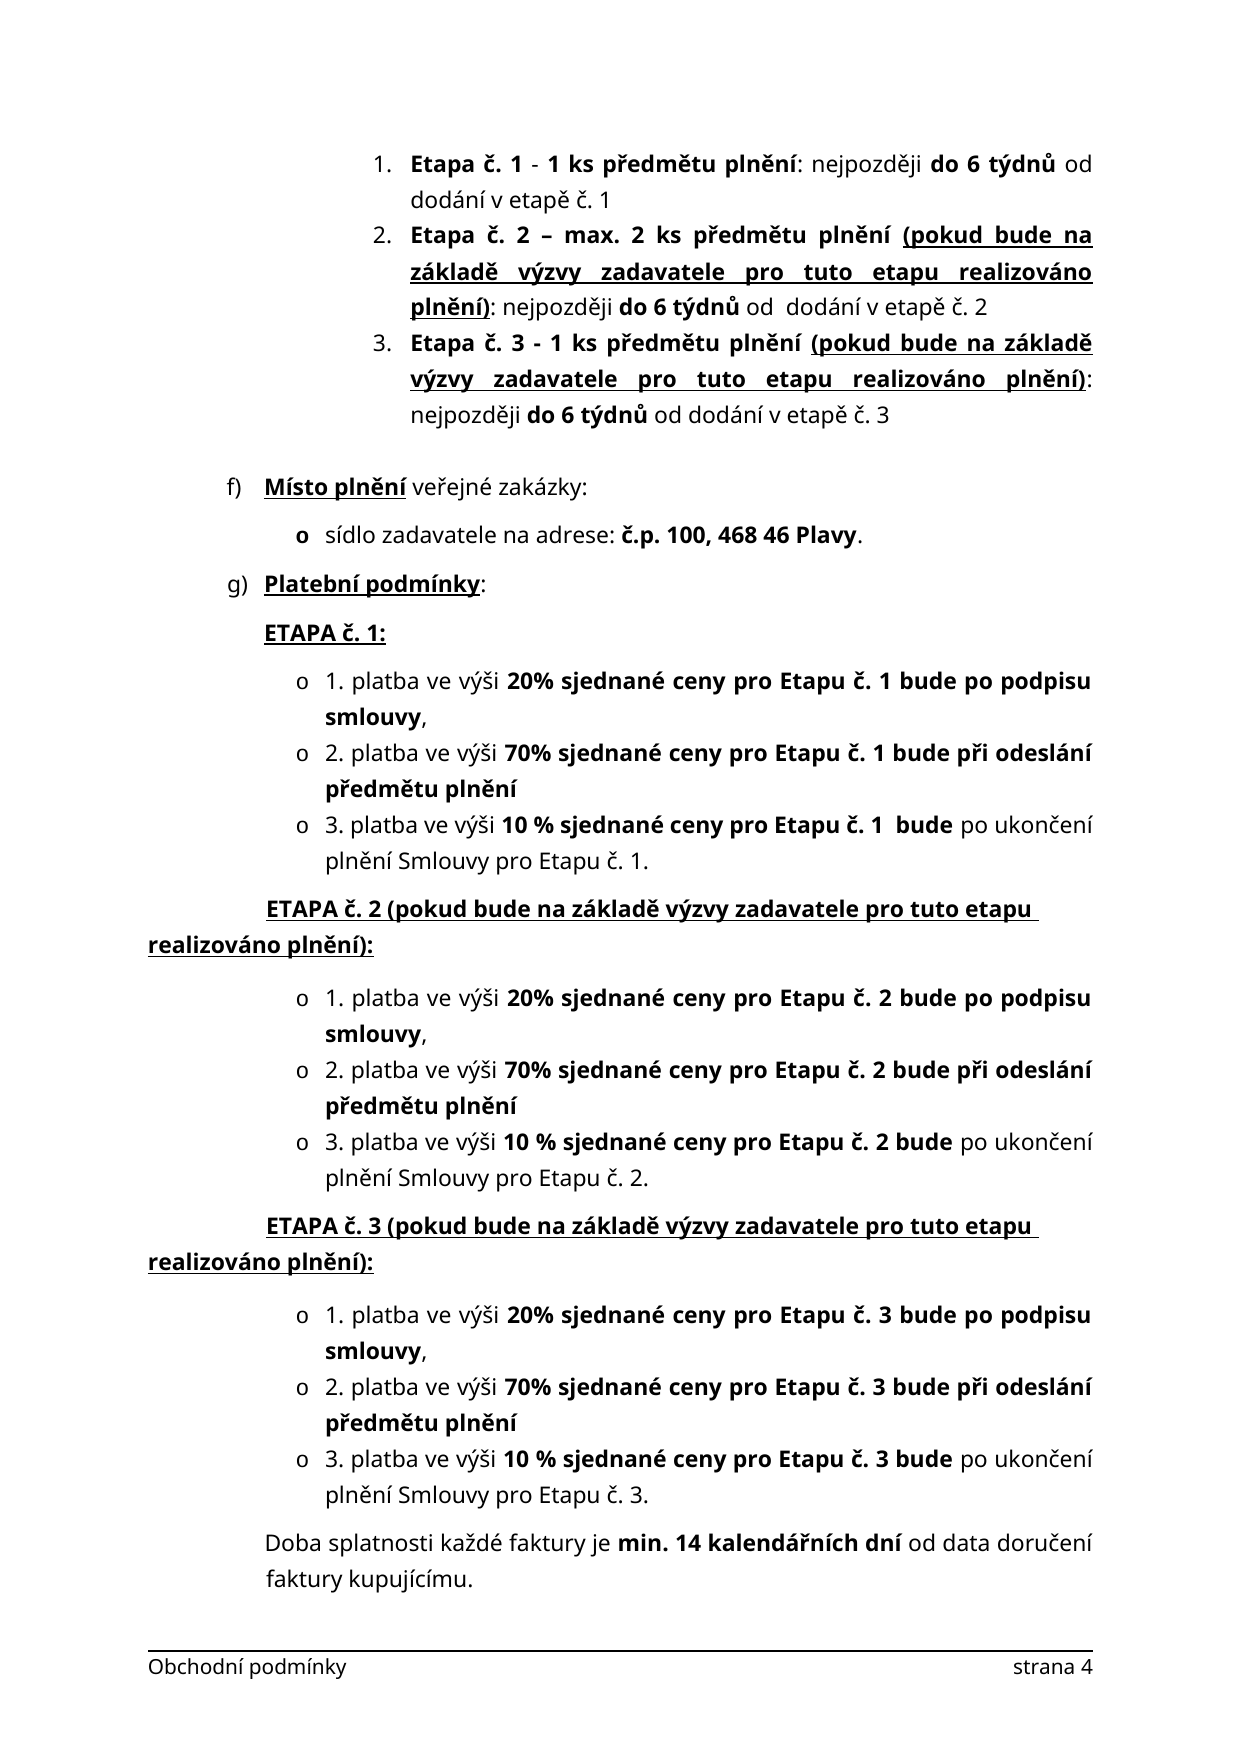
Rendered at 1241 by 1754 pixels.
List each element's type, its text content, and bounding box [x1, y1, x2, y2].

text Doba splatnosti každé faktury je min. 14 kalendářních dní od data doručení faktury kupujícímu. [264, 1527, 1093, 1594]
list ETAPA č. 1: [264, 616, 1093, 648]
list 2. platba ve výši 70% sjednané ceny pro Etapu č. 1 bude při odeslání předmětu plnění [295, 737, 1093, 804]
list Místo plnění veřejné zakázky: [226, 471, 1093, 502]
list 2. platba ve výši 70% sjednané ceny pro Etapu č. 2 bude při odeslání předmětu plnění [295, 1054, 1093, 1121]
list 3. platba ve výši 10 % sjednané ceny pro Etapu č. 3 bude po ukončení plnění Smlouvy pro Etapu č. 3. [295, 1443, 1093, 1510]
list Etapa č. 2 – max. 2 ks předmětu plnění (pokud bude na základě výzvy zadavatele pro tuto etapu realizováno plnění): nejpozději do 6 týdnů od dodání v etapě č. 2 [373, 219, 1093, 323]
list Etapa č. 1 - 1 ks předmětu plnění: nejpozději do 6 týdnů od dodání v etapě č. 1 [373, 148, 1093, 215]
list 1. platba ve výši 20% sjednané ceny pro Etapu č. 3 bude po podpisu smlouvy, [295, 1299, 1093, 1366]
list Etapa č. 3 - 1 ks předmětu plnění (pokud bude na základě výzvy zadavatele pro tuto etapu realizováno plnění): nejpozději do 6 týdnů od dodání v etapě č. 3 [373, 327, 1093, 430]
list 3. platba ve výši 10 % sjednané ceny pro Etapu č. 2 bude po ukončení plnění Smlouvy pro Etapu č. 2. [295, 1126, 1093, 1193]
list sídlo zadavatele na adrese: č.p. 100, 468 46 Plavy. [295, 519, 1093, 551]
list Platební podmínky: [227, 568, 1093, 599]
text ETAPA č. 2 (pokud bude na základě výzvy zadavatele pro tuto etapu realizováno plnění): [148, 893, 1093, 961]
text ETAPA č. 3 (pokud bude na základě výzvy zadavatele pro tuto etapu realizováno plnění): [148, 1210, 1093, 1277]
list 1. platba ve výši 20% sjednané ceny pro Etapu č. 1 bude po podpisu smlouvy, [295, 665, 1093, 732]
list 3. platba ve výši 10 % sjednané ceny pro Etapu č. 1 bude po ukončení plnění Smlouvy pro Etapu č. 1. [295, 809, 1093, 876]
list 1. platba ve výši 20% sjednané ceny pro Etapu č. 2 bude po podpisu smlouvy, [295, 982, 1093, 1049]
list 2. platba ve výši 70% sjednané ceny pro Etapu č. 3 bude při odeslání předmětu plnění [295, 1371, 1093, 1438]
